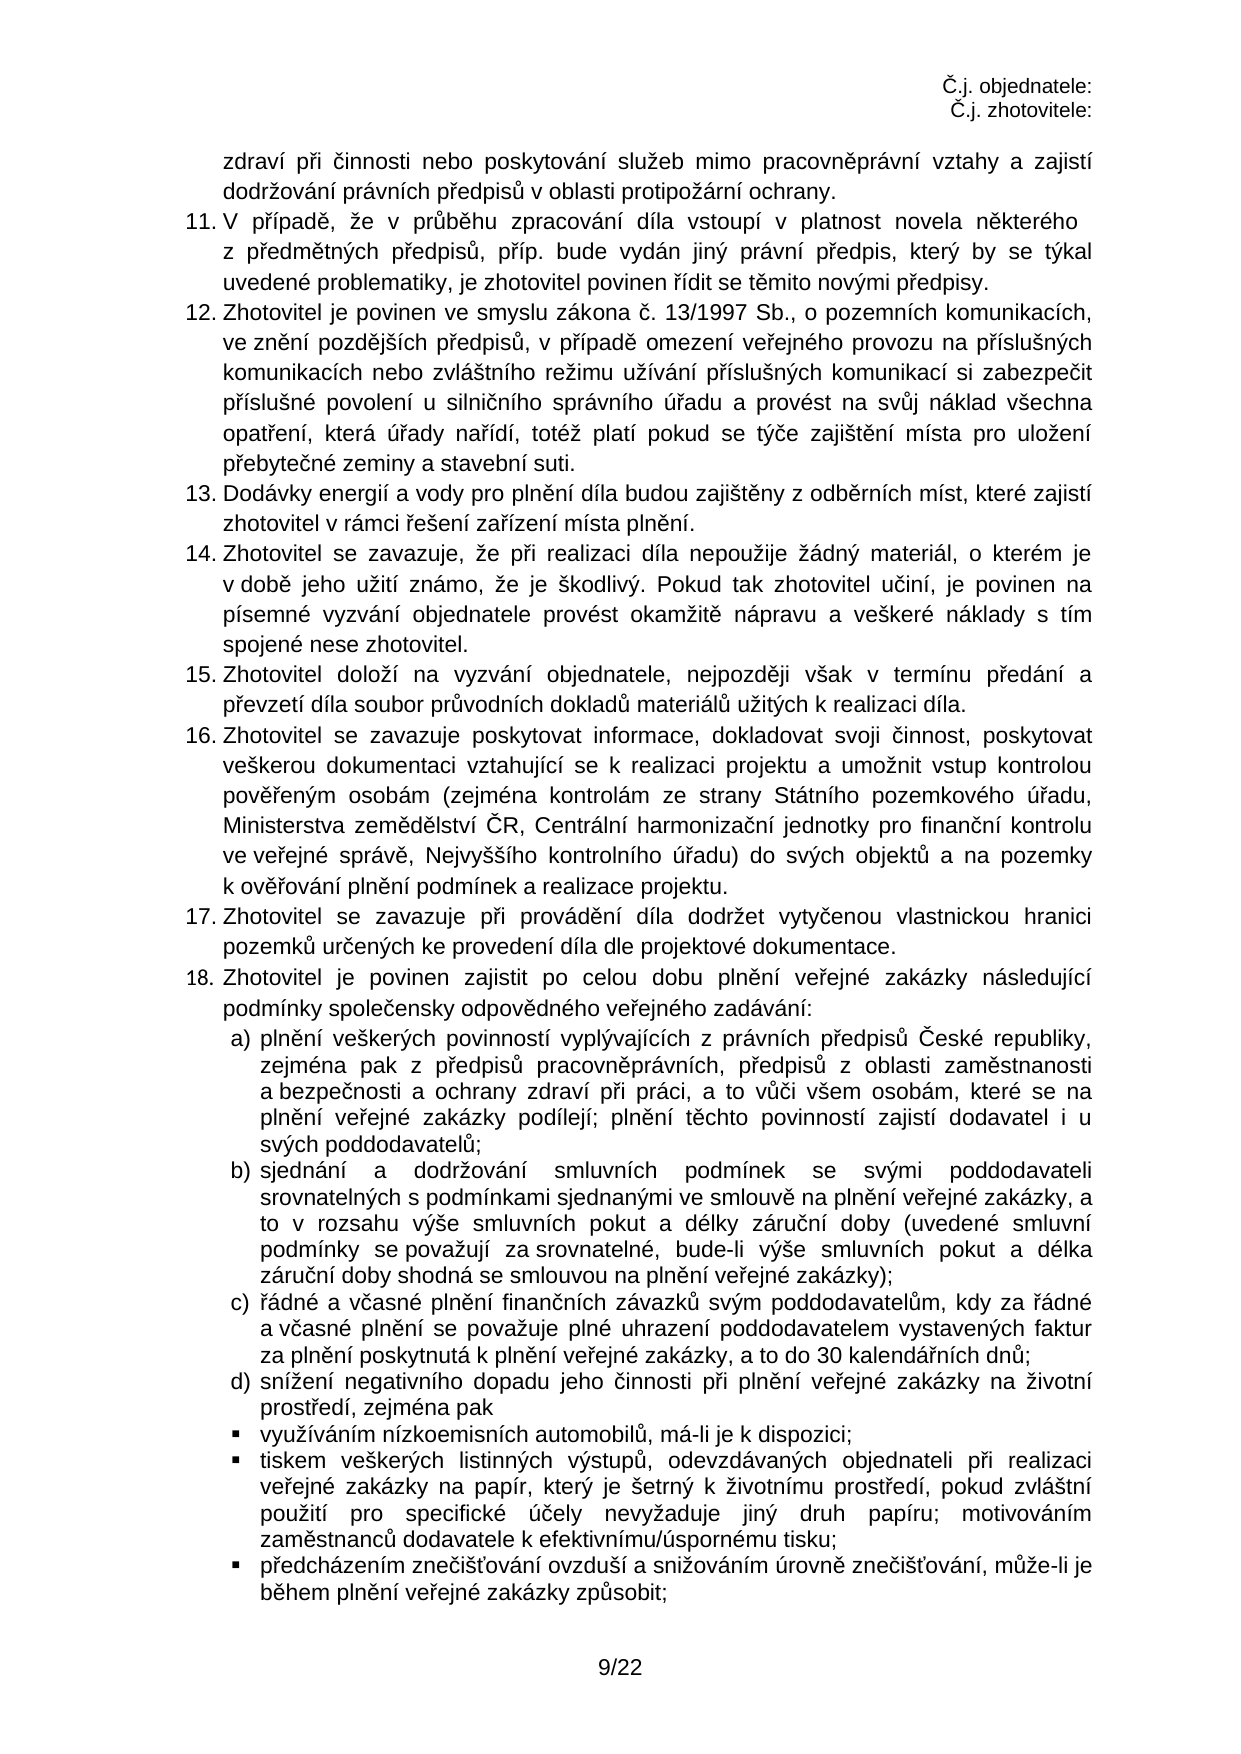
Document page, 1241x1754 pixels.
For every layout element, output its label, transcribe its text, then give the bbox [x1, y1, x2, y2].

list Zhotovitel se zavazuje poskytovat informace, dokladovat svoji činnost, poskytovat veškerou dokumentaci vztahující se k realizaci projektu a umožnit vstup kontrolou pověřeným osobám (zejména kontrolám ze strany Státního pozemkového úřadu, Ministerstva zemědělství ČR, Centrální harmonizační jednotky pro finanční kontrolu ve veřejné správě, Nejvyššího kontrolního úřadu) do svých objektů a na pozemky k ověřování plnění podmínek a realizace projektu. [185, 722, 1093, 899]
list využíváním nízkoemisních automobilů, má-li je k dispozici; [230, 1421, 1093, 1447]
list předcházením znečišťování ovzduší a snižováním úrovně znečišťování, může-li je během plnění veřejné zakázky způsobit; [230, 1552, 1093, 1605]
list sjednání a dodržování smluvních podmínek se svými poddodavateli srovnatelných s podmínkami sjednanými ve smlouvě na plnění veřejné zakázky, a to v rozsahu výše smluvních pokut a délky záruční doby (uvedené smluvní podmínky se považují za srovnatelné, bude-li výše smluvních pokut a délka záruční doby shodná se smlouvou na plnění veřejné zakázky); [230, 1157, 1093, 1289]
list Zhotovitel je povinen zajistit po celou dobu plnění veřejné zakázky následující podmínky společensky odpovědného veřejného zadávání: [185, 963, 1093, 1021]
list V případě, že v průběhu zpracování díla vstoupí v platnost novela některého z předmětných předpisů, příp. bude vydán jiný právní předpis, který by se týkal uvedené problematiky, je zhotovitel povinen řídit se těmito novými předpisy. [185, 208, 1093, 295]
list řádné a včasné plnění finančních závazků svým poddodavatelům, kdy za řádné a včasné plnění se považuje plné uhrazení poddodavatelem vystavených faktur za plnění poskytnutá k plnění veřejné zakázky, a to do 30 kalendářních dnů; [230, 1289, 1093, 1368]
list snížení negativního dopadu jeho činnosti při plnění veřejné zakázky na životní prostředí, zejména pak [230, 1368, 1093, 1421]
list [185, 148, 1093, 204]
list Zhotovitel je povinen ve smyslu zákona č. 13/1997 Sb., o pozemních komunikacích, ve znění pozdějších předpisů, v případě omezení veřejného provozu na příslušných komunikacích nebo zvláštního režimu užívání příslušných komunikací si zabezpečit příslušné povolení u silničního správního úřadu a provést na svůj náklad všechna opatření, která úřady nařídí, totéž platí pokud se týče zajištění místa pro uložení přebytečné zeminy a stavební suti. [185, 299, 1093, 476]
list plnění veškerých povinností vyplývajících z právních předpisů České republiky, zejména pak z předpisů pracovněprávních, předpisů z oblasti zaměstnanosti a bezpečnosti a ochrany zdraví při práci, a to vůči všem osobám, které se na plnění veřejné zakázky podílejí; plnění těchto povinností zajistí dodavatel i u svých poddodavatelů; [230, 1025, 1093, 1157]
list Dodávky energií a vody pro plnění díla budou zajištěny z odběrních míst, které zajistí zhotovitel v rámci řešení zařízení místa plnění. [185, 480, 1093, 536]
list Zhotovitel se zavazuje, že při realizaci díla nepoužije žádný materiál, o kterém je v době jeho užití známo, že je škodlivý. Pokud tak zhotovitel učiní, je povinen na písemné vyzvání objednatele provést okamžitě nápravu a veškeré náklady s tím spojené nese zhotovitel. [185, 540, 1093, 657]
list tiskem veškerých listinných výstupů, odevzdávaných objednateli při realizaci veřejné zakázky na papír, který je šetrný k životnímu prostředí, pokud zvláštní použití pro specifické účely nevyžaduje jiný druh papíru; motivováním zaměstnanců dodavatele k efektivnímu/úspornému tisku; [230, 1447, 1093, 1552]
list Zhotovitel se zavazuje při provádění díla dodržet vytyčenou vlastnickou hranici pozemků určených ke provedení díla dle projektové dokumentace. [185, 903, 1093, 959]
list Zhotovitel doloží na vyzvání objednatele, nejpozději však v termínu předání a převzetí díla soubor průvodních dokladů materiálů užitých k realizaci díla. [185, 661, 1093, 718]
